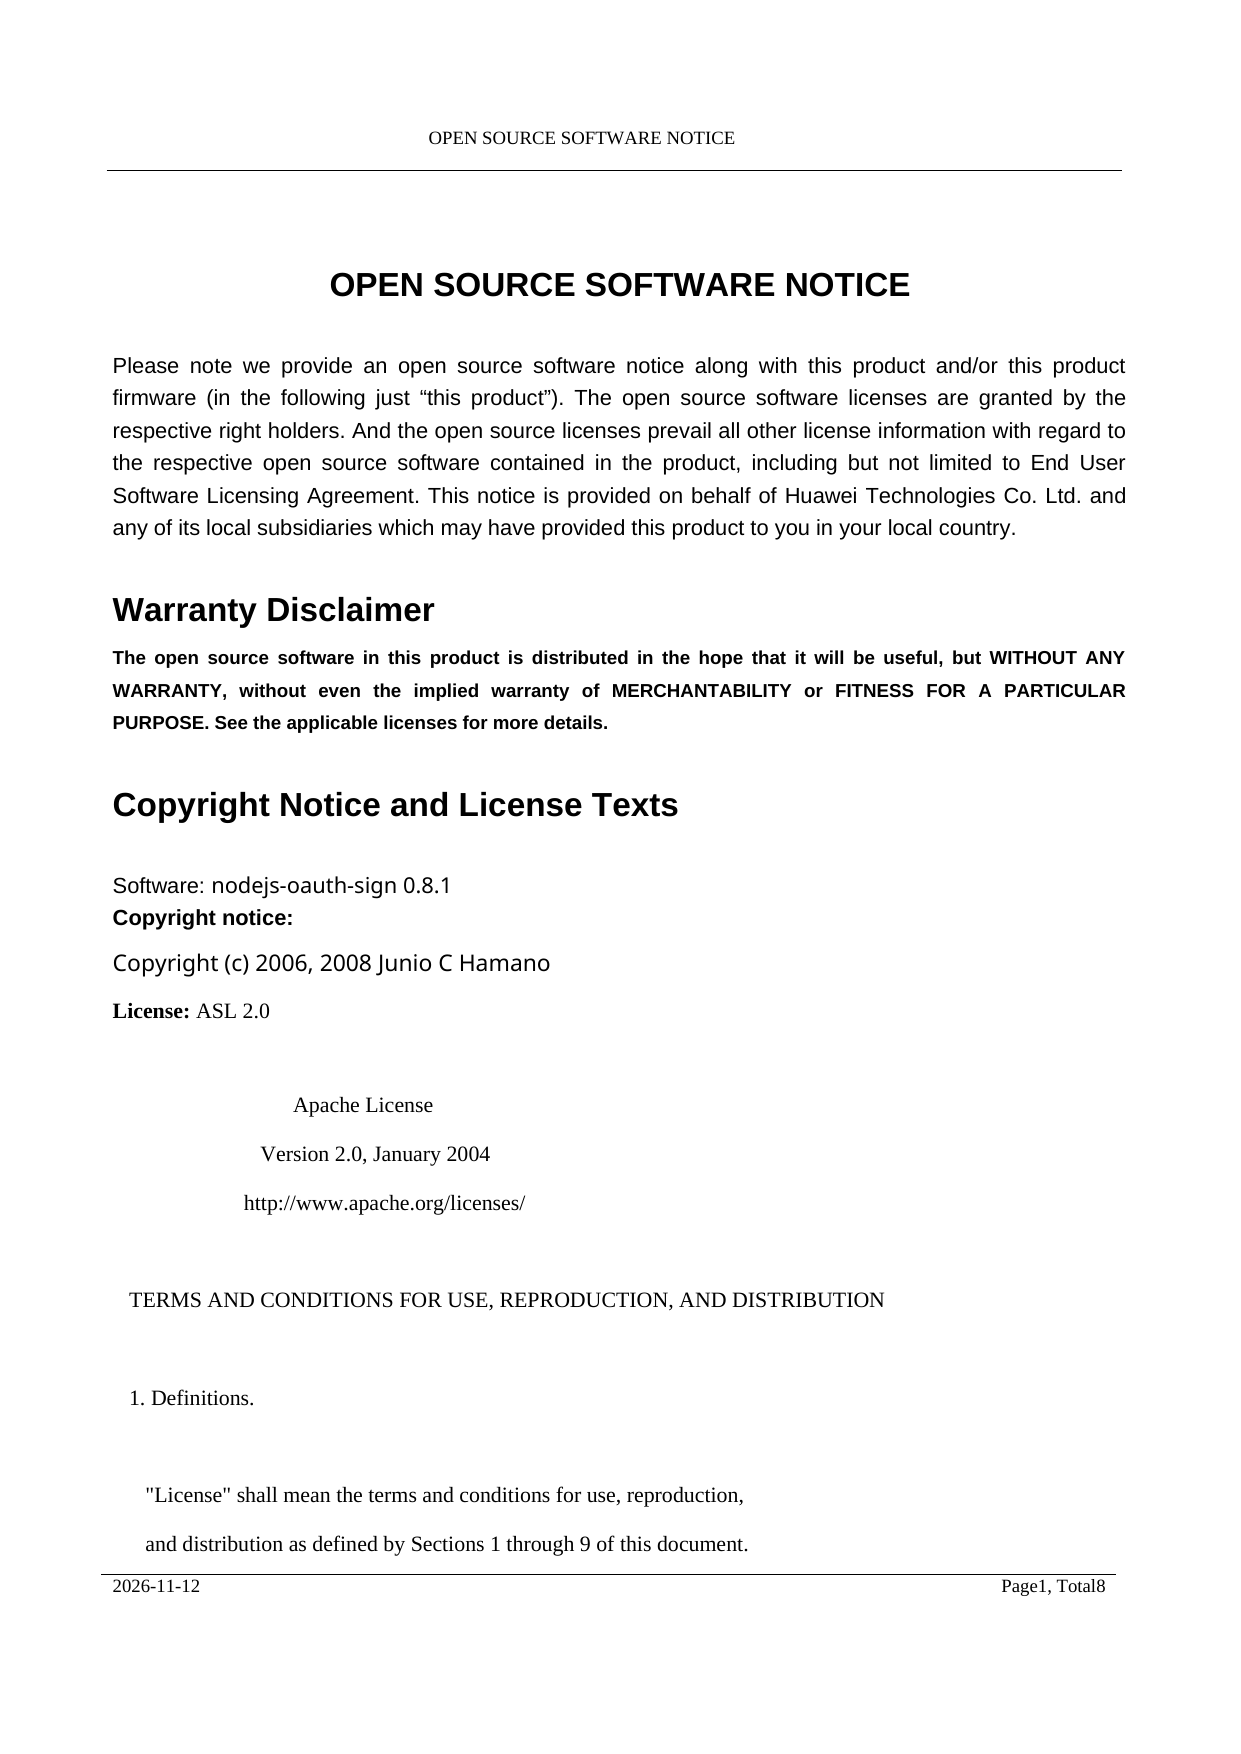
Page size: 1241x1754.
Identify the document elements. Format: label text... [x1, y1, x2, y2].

text Copyright notice: [112, 901, 1128, 934]
text Warranty Disclaimer [112, 576, 1128, 641]
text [112, 1040, 1128, 1560]
text License: ASL 2.0 [112, 995, 1128, 1027]
text Copyright (c) 2006, 2008 Junio C Hamano [112, 947, 1128, 979]
text OPEN SOURCE SOFTWARE NOTICE [112, 251, 1128, 316]
text The open source software in this product is distributed in the hope that it will be useful, but WITHOUT ANY WARRANTY, without even the implied warranty of MERCHANTABILITY or FITNESS FOR A PARTICULAR PURPOSE. See the applicable licenses for more details. [112, 641, 1128, 739]
text Please note we provide an open source software notice along with this product and/or this product firmware (in the following just “this product”). The open source software licenses are granted by the respective right holders. And the open source licenses prevail all other license information with regard to the respective open source software contained in the product, including but not limited to End User Software Licensing Agreement. This notice is provided on behalf of Huawei Technologies Co. Ltd. and any of its local subsidiaries which may have provided this product to you in your local country. [112, 349, 1128, 544]
text Software: nodejs-oauth-sign 0.8.1 [112, 869, 1128, 901]
text Copyright Notice and License Texts [112, 771, 1128, 836]
